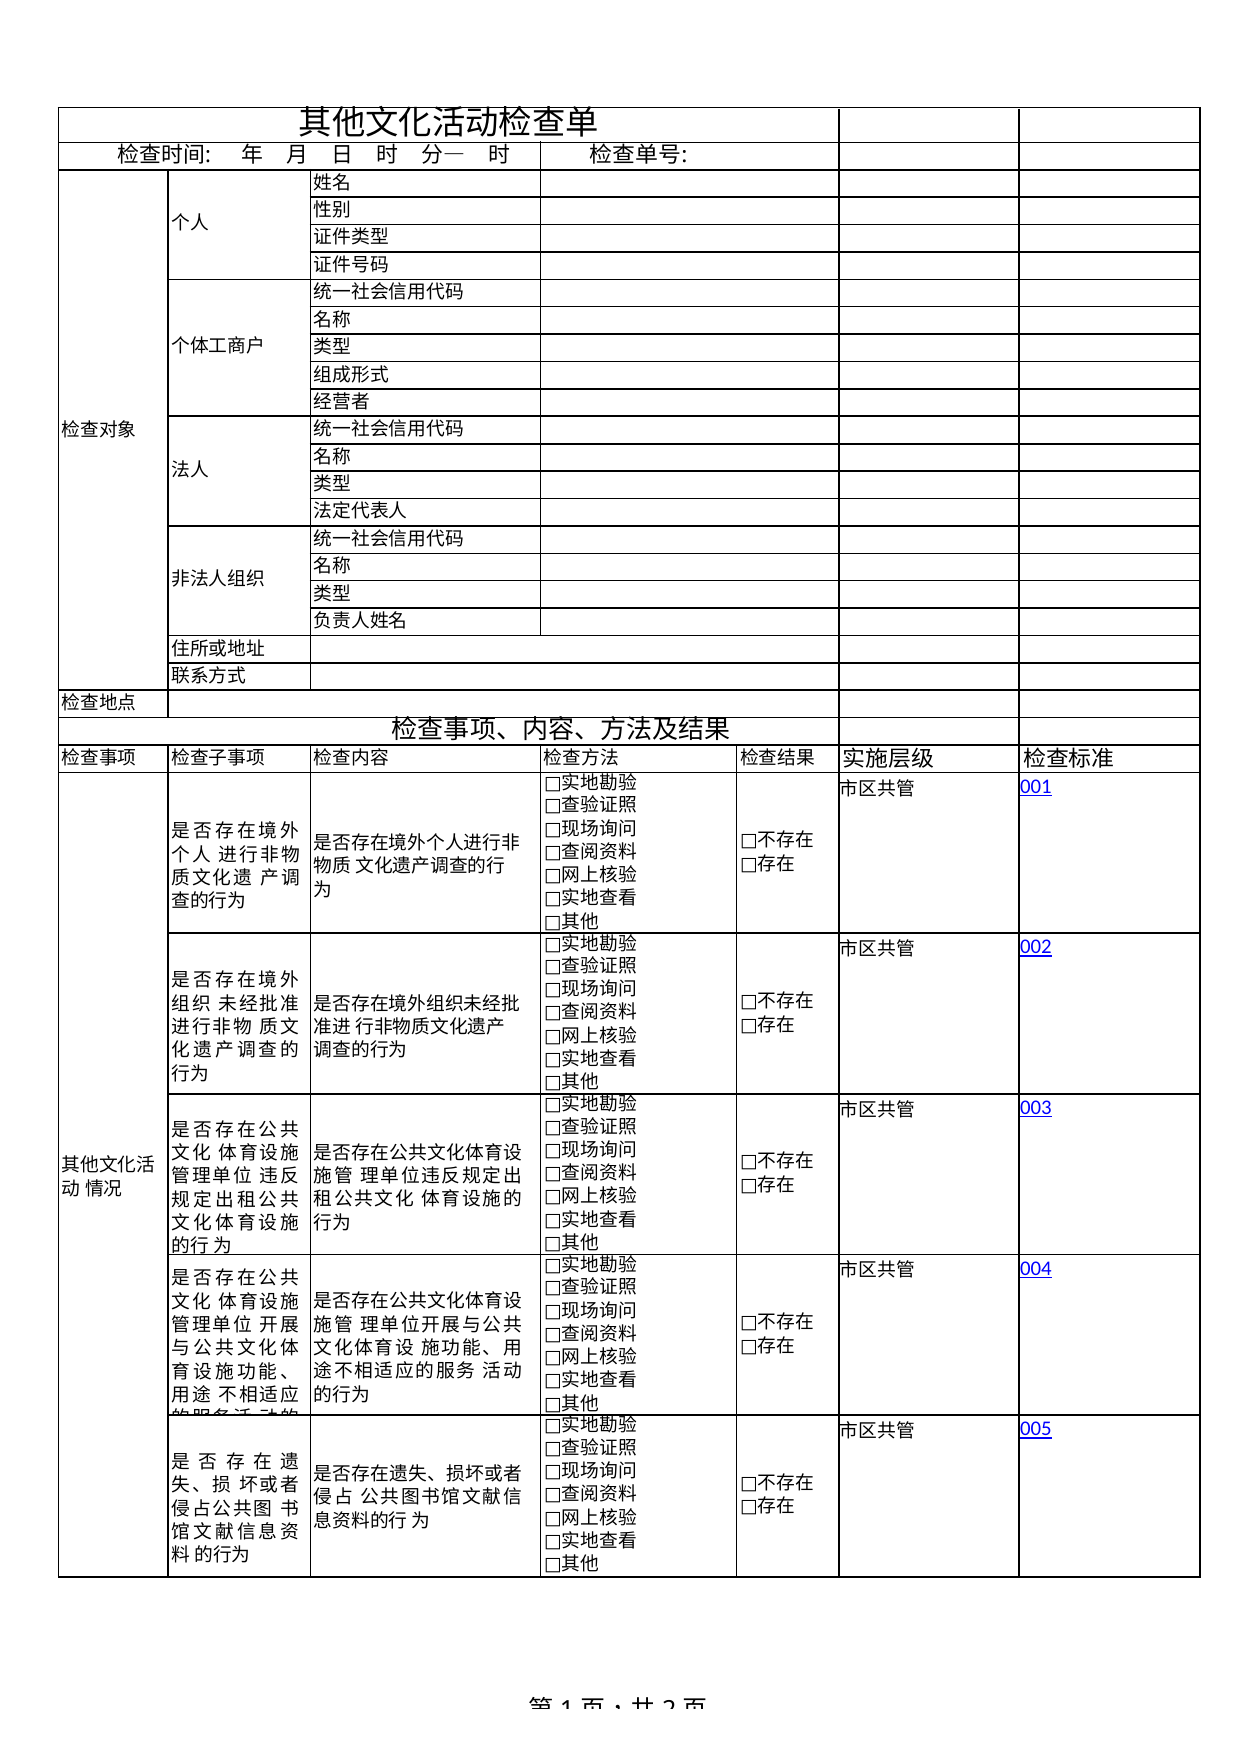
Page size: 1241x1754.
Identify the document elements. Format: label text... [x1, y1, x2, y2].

table_cell [541, 335, 838, 361]
table_cell 实施层级 [840, 746, 1018, 772]
table_cell 是否存在境外组织 未经批准进行非物 质文化遗产调查的 行为 [169, 934, 310, 1093]
table_cell [311, 664, 838, 689]
table_cell [541, 554, 838, 580]
table_cell 检查对象 [59, 171, 167, 689]
table_cell 检查时间: 年 月 日 时 分— 时 分 [59, 143, 540, 169]
table_cell 市区共管 [840, 1416, 1018, 1576]
table_cell 检查结果 [737, 746, 838, 772]
table_cell [541, 499, 838, 525]
table_cell □不存在 □存在 [737, 1095, 838, 1253]
table_cell [840, 280, 1018, 306]
table_cell [1020, 225, 1199, 251]
table_cell 个体工商户 [169, 280, 310, 415]
table_cell [840, 472, 1018, 498]
table_cell [541, 280, 838, 306]
table_cell 市区共管 [840, 1255, 1018, 1414]
table_cell 证件号码 [311, 253, 540, 278]
table_cell 经营者 [311, 390, 540, 415]
table_cell 检查事项、内容、方法及结果 [59, 718, 838, 744]
table_cell [840, 171, 1018, 196]
table_cell 个人 [169, 171, 310, 278]
table_cell □不存在 □存在 [737, 934, 838, 1093]
table_cell □不存在 □存在 [737, 1416, 838, 1576]
table_cell [541, 198, 838, 224]
table_cell 检查内容 [311, 746, 540, 772]
table_cell [840, 664, 1018, 689]
table_cell [1020, 390, 1199, 415]
table_cell 类型 [311, 335, 540, 361]
table_cell [840, 581, 1018, 607]
table_cell [1020, 143, 1199, 169]
table_cell [311, 636, 838, 662]
table_cell □实地勘验 □查验证照 □现场询问 □查阅资料 □网上核验 □实地查看 □其他 [541, 1095, 736, 1253]
table_cell 名称 [311, 307, 540, 333]
table_cell 是否存在公共文化体育设施管 理单位开展与公共文化体育设 施功能、用途不相适应的服务 活动的行为 [311, 1255, 540, 1414]
table_cell 住所或地址 [169, 636, 310, 662]
table_cell [840, 307, 1018, 333]
table_cell [840, 253, 1018, 278]
table_cell [1020, 171, 1199, 196]
table_cell 类型 [311, 472, 540, 498]
table_cell [541, 225, 838, 251]
table_cell □实地勘验 □查验证照 □现场询问 □查阅资料 □网上核验 □实地查看 □其他 [541, 1416, 736, 1576]
table_cell 是否存在遗失、损坏或者侵占 公共图书馆文献信息资料的行 为 [311, 1416, 540, 1576]
table_cell 市区共管 [840, 1095, 1018, 1253]
table_header [1020, 108, 1199, 141]
table_cell □不存在 □存在 [737, 1255, 838, 1414]
table_cell 003 [1020, 1095, 1199, 1253]
table_header 其他文化活动检查单 [59, 108, 839, 141]
table_cell 检查子事项 [169, 746, 310, 772]
table_cell [840, 225, 1018, 251]
table_cell [840, 362, 1018, 388]
table_cell [1020, 581, 1199, 607]
table_cell [541, 253, 838, 278]
table_cell [541, 390, 838, 415]
table_cell [1020, 609, 1199, 634]
table_cell [840, 390, 1018, 415]
table_cell 是否存在境外组织未经批准进 行非物质文化遗产调查的行为 [311, 934, 540, 1093]
table_cell [840, 335, 1018, 361]
table_cell 是否存在遗失、损 坏或者侵占公共图 书馆文献信息资料 的行为 [169, 1416, 310, 1576]
table_cell [1020, 198, 1199, 224]
table_cell 名称 [311, 445, 540, 470]
table_cell □实地勘验 □查验证照 □现场询问 □查阅资料 □网上核验 □实地查看 □其他 [541, 773, 736, 932]
table_cell [840, 417, 1018, 443]
table_cell 检查方法 [541, 746, 736, 772]
table_cell 检查地点 [59, 691, 167, 717]
table_cell 法人 [169, 417, 310, 525]
table_cell 检查单号: [541, 143, 838, 169]
table_cell [169, 691, 838, 717]
table_cell 统一社会信用代码 [311, 417, 540, 443]
table_cell [1020, 362, 1199, 388]
table_cell [840, 691, 1018, 717]
table_cell 统一社会信用代码 [311, 280, 540, 306]
table_cell [1020, 417, 1199, 443]
table_cell [541, 609, 838, 634]
table_cell [541, 362, 838, 388]
table_cell 姓名 [311, 171, 540, 196]
table_cell 是否存在境外个人 进行非物质文化遗 产调查的行为 [169, 773, 310, 932]
table_cell □实地勘验 □查验证照 □现场询问 □查阅资料 □网上核验 □实地查看 □其他 [541, 1255, 736, 1414]
table_cell [840, 636, 1018, 662]
table_cell [840, 609, 1018, 634]
table_cell [1020, 253, 1199, 278]
table_cell [1020, 472, 1199, 498]
table_cell 证件类型 [311, 225, 540, 251]
table_cell [541, 581, 838, 607]
table_cell [541, 445, 838, 470]
table_cell □不存在 □存在 [737, 773, 838, 932]
table_cell [541, 307, 838, 333]
table_cell [541, 417, 838, 443]
table_cell 其他文化活动 情况 [59, 773, 167, 1576]
table_cell 市区共管 [840, 773, 1018, 932]
table_cell [840, 718, 1018, 744]
table_cell □实地勘验 □查验证照 □现场询问 □查阅资料 □网上核验 □实地查看 □其他 [541, 934, 736, 1093]
table_cell 组成形式 [311, 362, 540, 388]
table_cell 是否存在公共文化 体育设施管理单位 违反规定出租公共 文化体育设施的行 为 [169, 1095, 310, 1253]
table_cell 非法人组织 [169, 527, 310, 634]
table_cell [541, 527, 838, 552]
table_cell 是否存在境外个人进行非物质 文化遗产调查的行为 [311, 773, 540, 932]
table_cell 名称 [311, 554, 540, 580]
table_cell 性别 [311, 198, 540, 224]
table_cell 是否存在公共文化 体育设施管理单位 开展与公共文化体 育设施功能、用途 不相适应的服务活 动的行为 [169, 1255, 310, 1414]
table_cell 001 [1020, 773, 1199, 932]
table_cell 005 [1020, 1416, 1199, 1576]
table_cell [1020, 718, 1199, 744]
table_cell [1020, 664, 1199, 689]
table_cell 联系方式 [169, 664, 310, 689]
table_cell 002 [1020, 934, 1199, 1093]
table_cell [541, 171, 838, 196]
table_cell [1020, 335, 1199, 361]
table_cell 法定代表人 [311, 499, 540, 525]
table_cell [840, 143, 1018, 169]
table_cell [1020, 527, 1199, 552]
table_header [840, 108, 1019, 141]
table_cell 004 [1020, 1255, 1199, 1414]
table_cell 检查事项 [59, 746, 167, 772]
table_cell 市区共管 [840, 934, 1018, 1093]
table_cell [840, 527, 1018, 552]
table_cell [1020, 636, 1199, 662]
table_cell 检查标准 [1020, 746, 1199, 772]
table_cell [840, 445, 1018, 470]
table_cell [1020, 691, 1199, 717]
table_cell [840, 499, 1018, 525]
table_cell 负责人姓名 [311, 609, 540, 634]
table_cell 统一社会信用代码 [311, 527, 540, 552]
table_cell [840, 554, 1018, 580]
table_cell [1020, 280, 1199, 306]
table_cell 是否存在公共文化体育设施管 理单位违反规定出租公共文化 体育设施的行为 [311, 1095, 540, 1253]
table_cell [1020, 445, 1199, 470]
table_cell [1020, 554, 1199, 580]
table_cell [840, 198, 1018, 224]
table_cell 类型 [311, 581, 540, 607]
table_cell [1020, 307, 1199, 333]
table_cell [1020, 499, 1199, 525]
table_cell [541, 472, 838, 498]
